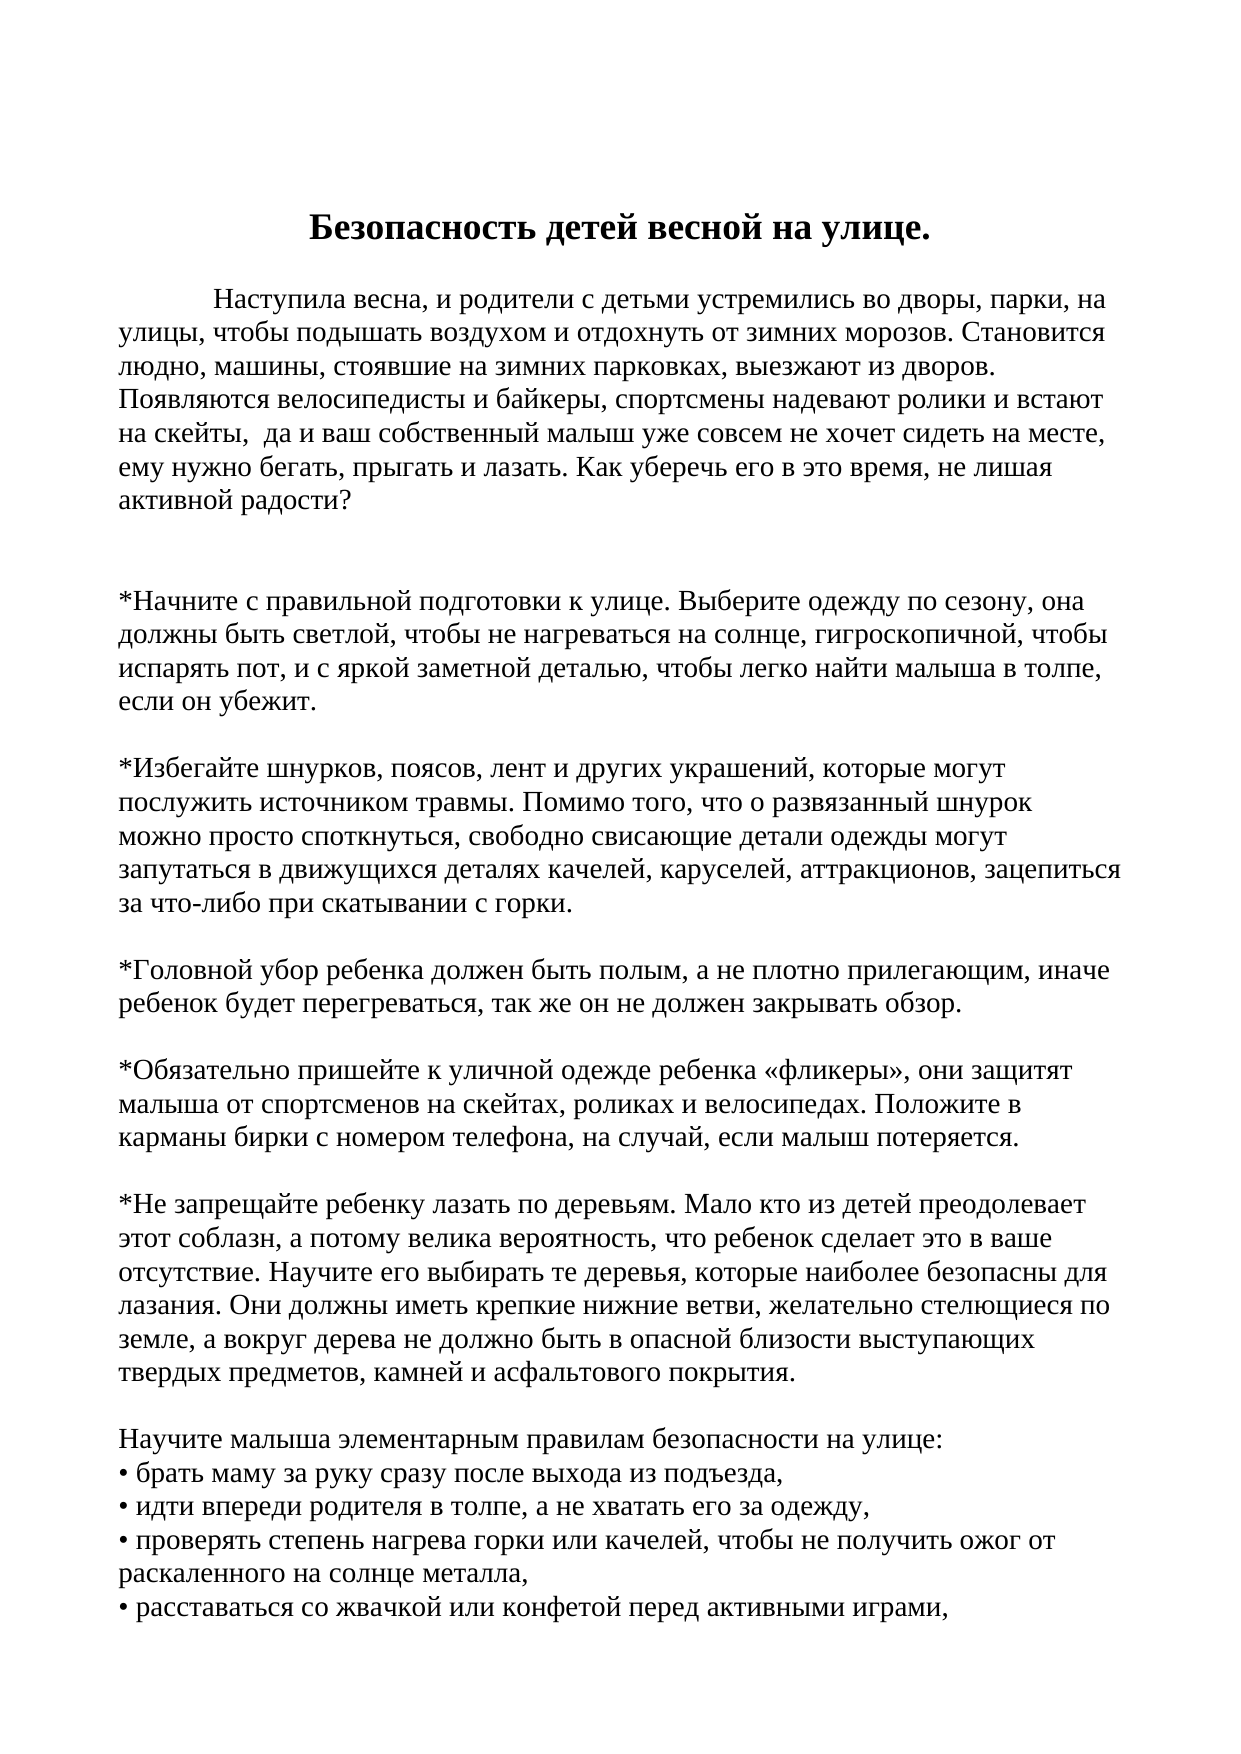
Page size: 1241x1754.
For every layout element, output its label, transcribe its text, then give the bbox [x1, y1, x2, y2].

text *Не запрещайте ребенку лазать по деревьям. Мало кто из детей преодолевает этот соблазн, а потому велика вероятность, что ребенок сделает это в ваше отсутствие. Научите его выбирать те деревья, которые наиболее безопасны для лазания. Они должны иметь крепкие нижние ветви, желательно стелющиеся по земле, а вокруг дерева не должно быть в опасной близости выступающих твердых предметов, камней и асфальтового покрытия. [118, 1187, 1122, 1388]
text • расставаться со жвачкой или конфетой перед активными играми, [118, 1589, 1122, 1623]
text • брать маму за руку сразу после выхода из подъезда, [118, 1455, 1122, 1488]
text *Обязательно пришейте к уличной одежде ребенка «фликеры», они защитят малыша от спортсменов на скейтах, роликах и велосипедах. Положите в карманы бирки с номером телефона, на случай, если малыш потеряется. [118, 1052, 1122, 1153]
text Безопасность детей весной на улице. [118, 204, 1122, 247]
text Научите малыша элементарным правилам безопасности на улице: [118, 1421, 1122, 1455]
text Наступила весна, и родители с детьми устремились во дворы, парки, на улицы, чтобы подышать воздухом и отдохнуть от зимних морозов. Становится людно, машины, стоявшие на зимних парковках, выезжают из дворов. Появляются велосипедисты и байкеры, спортсмены надевают ролики и встают на скейты, да и ваш собственный малыш уже совсем не хочет сидеть на месте, ему нужно бегать, прыгать и лазать. Как уберечь его в это время, не лишая активной радости? [118, 281, 1122, 516]
text • идти впереди родителя в толпе, а не хватать его за одежду, [118, 1488, 1122, 1522]
text *Начните с правильной подготовки к улице. Выберите одежду по сезону, она должны быть светлой, чтобы не нагреваться на солнце, гигроскопичной, чтобы испарять пот, и с яркой заметной деталью, чтобы легко найти малыша в толпе, если он убежит. [118, 583, 1122, 717]
text *Головной убор ребенка должен быть полым, а не плотно прилегающим, иначе ребенок будет перегреваться, так же он не должен закрывать обзор. [118, 952, 1122, 1019]
text *Избегайте шнурков, поясов, лент и других украшений, которые могут послужить источником травмы. Помимо того, что о развязанный шнурок можно просто споткнуться, свободно свисающие детали одежды могут запутаться в движущихся деталях качелей, каруселей, аттракционов, зацепиться за что-либо при скатывании с горки. [118, 751, 1122, 918]
text • проверять степень нагрева горки или качелей, чтобы не получить ожог от раскаленного на солнце металла, [118, 1522, 1122, 1589]
